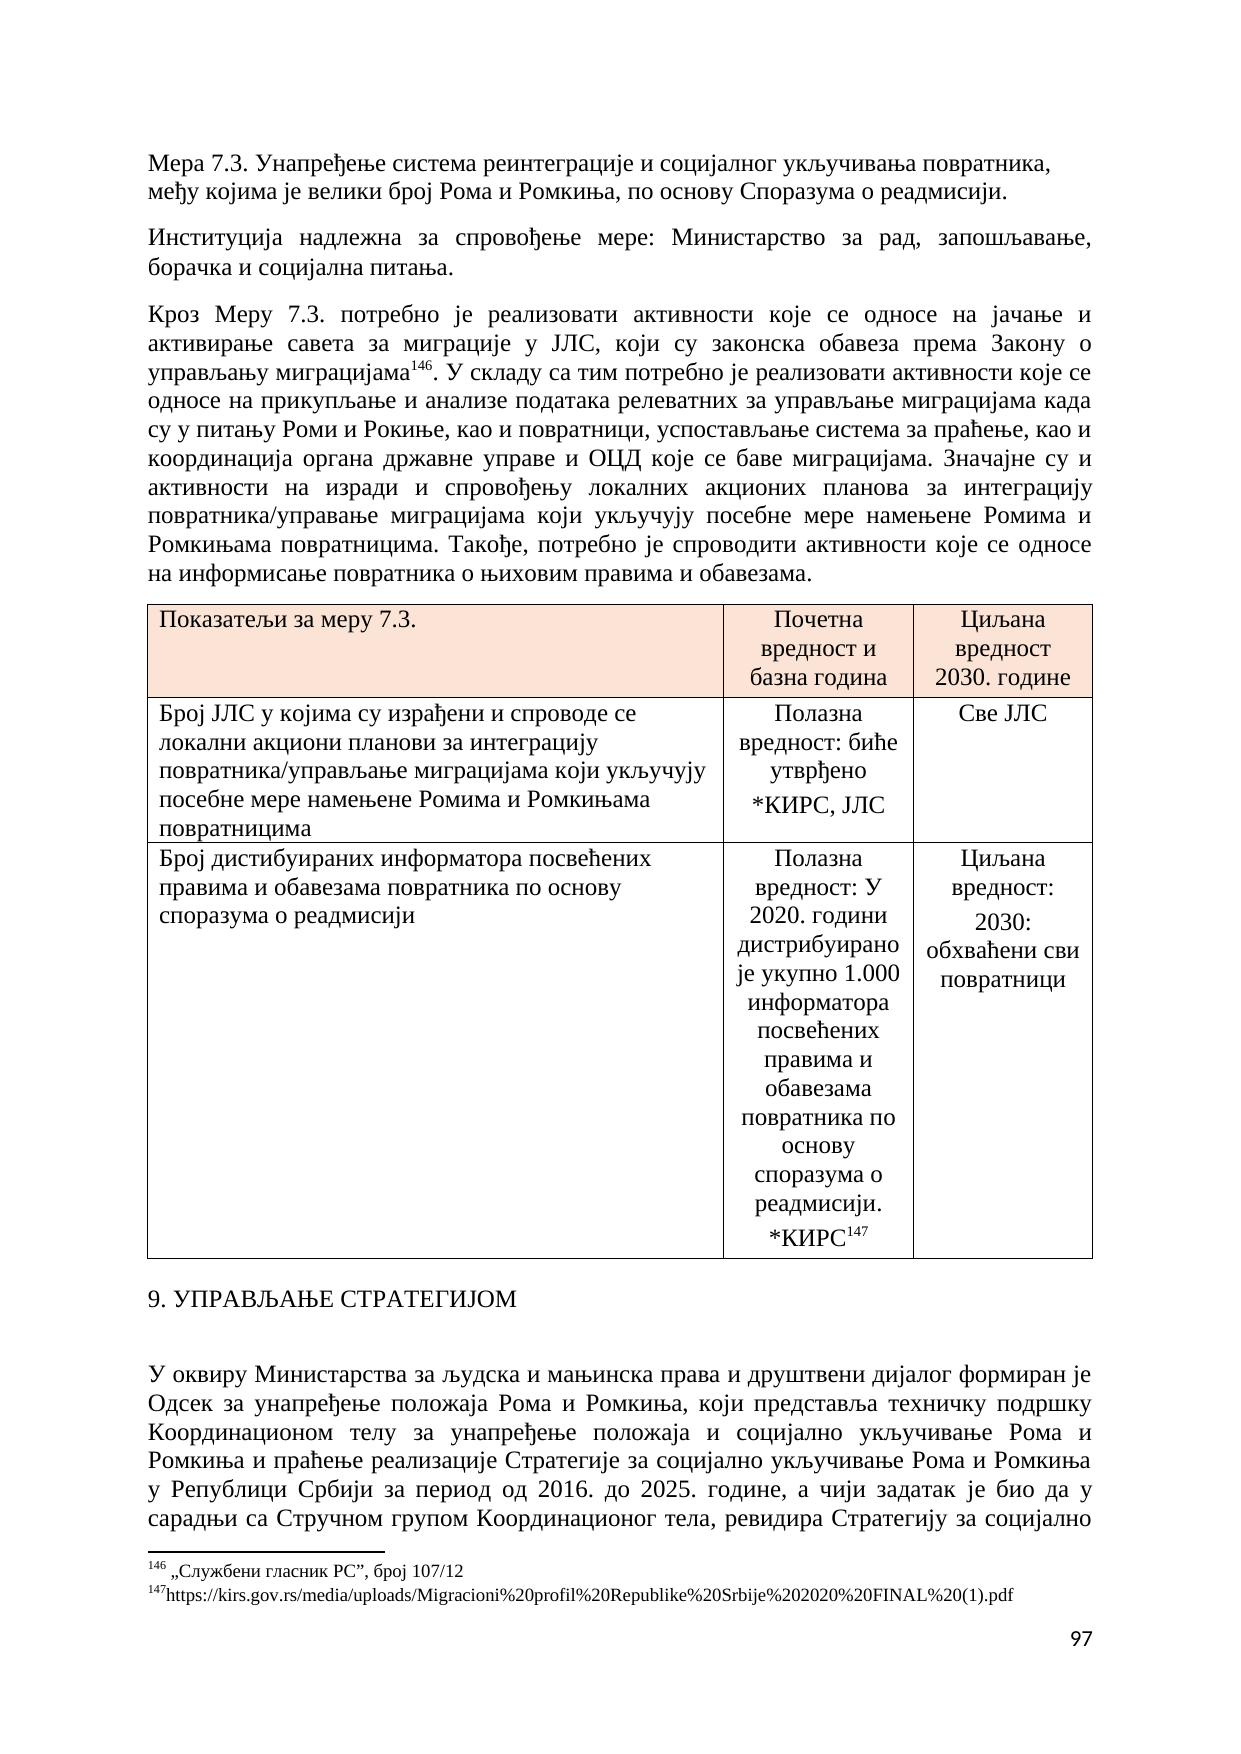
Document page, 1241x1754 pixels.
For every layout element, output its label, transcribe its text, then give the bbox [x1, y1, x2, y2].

table_cell Број дистибуираних информатора посвећених правима и обавезама повратника по основу споразума о реадмисији [148, 843, 723, 1258]
table_cell Полазна вредност: биће утврђено *КИРС, ЈЛС [724, 698, 913, 842]
table_header Показатељи за меру 7.3. [148, 605, 723, 697]
table_cell Полазна вредност: У 2020. години дистрибуирано је укупно 1.000 информатора посвећених правима и обавезама повратника по основу споразума о реадмисији. *КИРС [724, 843, 913, 1258]
table_cell Све ЈЛС [914, 698, 1092, 842]
table_header Циљана вредност 2030. године [914, 605, 1092, 697]
text Институција надлежна за спровођење мере: Министарство за рад, запошљавање, борачка и социјална питања. [148, 222, 1093, 281]
table_cell Број ЈЛС у којима су израђени и спроводе се локални акциони планови за интеграцију повратника/управљање миграцијама који укључују посебне мере намењене Ромима и Ромкињама повратницима [148, 698, 723, 842]
table_header Почетна вредност и базна година [724, 605, 913, 697]
table_cell Циљана вредност: 2030: обхваћени сви повратници [914, 843, 1092, 1258]
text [148, 1359, 1093, 1532]
subtitle 9. УПРАВЉАЊЕ СТРАТЕГИЈОМ [148, 1284, 1093, 1313]
text Кроз Меру 7.3. потребно је реализовати активности које се односе на јачање и активирање савета за миграције у ЈЛС, који су законска обавеза према Закону о управљању миграцијама. У складу са тим потребно је реализовати активности које се односе на прикупљање и анализе података релеватних за управљање миграцијама када су у питању Роми и Рокиње, као и повратници, успостављање система за праћење, као и координација органа државне управе и ОЦД које се баве миграцијама. Значајне су и активности на изради и спровођењу локалних акционих планова за интеграцију повратника/управање миграцијама који укључују посебне мере намењене Ромима и Ромкињама повратницима. Такође, потребно је спроводити активности које се односе на информисање повратника о њиховим правима и обавезама. [148, 299, 1093, 587]
text Мера 7.3. Унапређење система реинтеграције и социјалног укључивања повратника, међу којима је велики број Рома и Ромкиња, по основу Споразума о реадмисији. [148, 148, 1093, 205]
